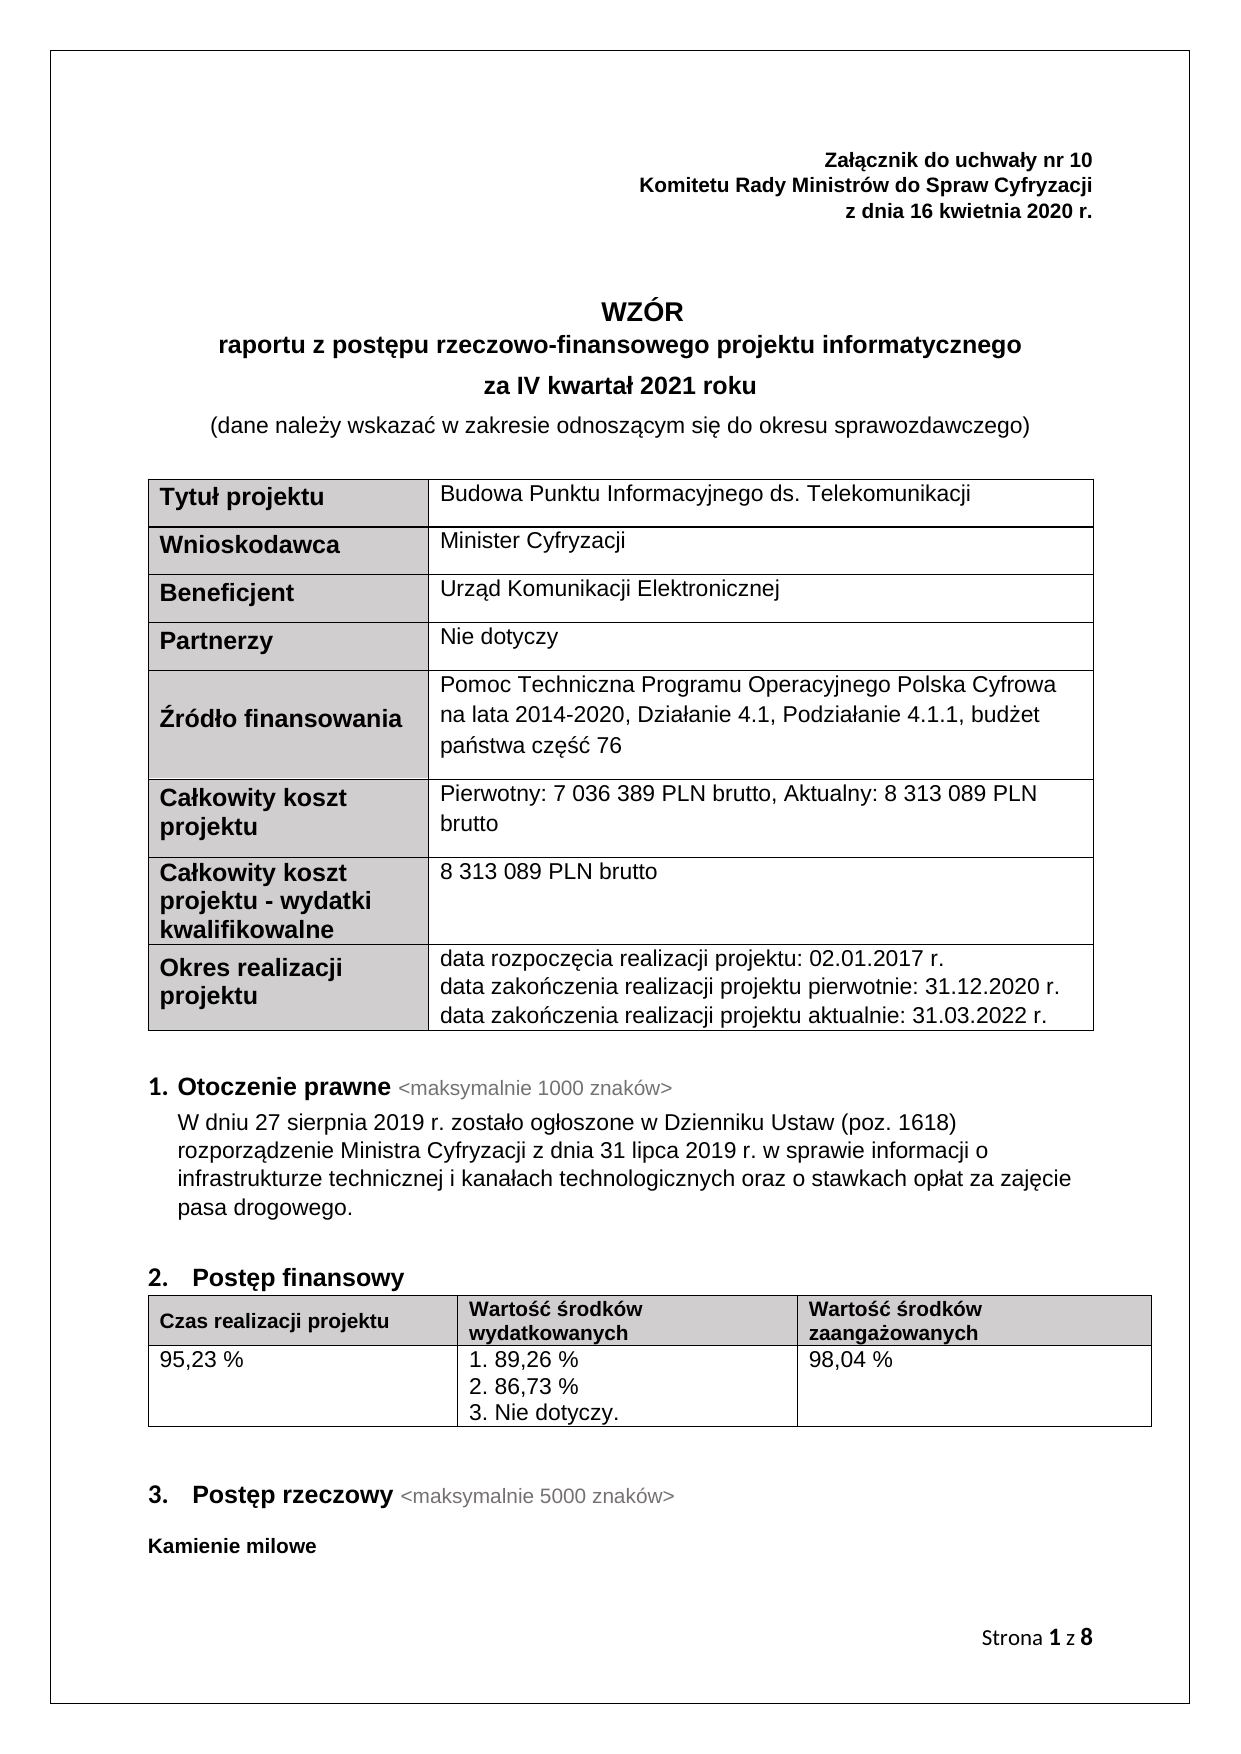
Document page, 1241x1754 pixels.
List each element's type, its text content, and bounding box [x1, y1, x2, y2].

subtitle Otoczenie prawne <maksymalnie 1000 znaków> [148, 1069, 1063, 1102]
table_header Wartość środków wydatkowanych [458, 1296, 797, 1345]
table_cell Całkowity koszt projektu [149, 780, 428, 857]
subtitle Postęp finansowy [148, 1260, 1093, 1293]
subtitle za IV kwartał 2021 roku [148, 371, 1093, 400]
table_cell Urząd Komunikacji Elektronicznej [429, 575, 1093, 622]
subtitle raportu z postępu rzeczowo-finansowego projektu informatycznego [148, 330, 1093, 359]
table_cell Nie dotyczy [429, 623, 1093, 670]
table_cell Beneficjent [149, 575, 428, 622]
table_cell Całkowity koszt projektu - wydatki kwalifikowalne [149, 858, 428, 944]
table_cell 98,04 % [798, 1346, 1151, 1426]
table_cell 95,23 % [149, 1346, 457, 1426]
table_cell Wnioskodawca [149, 528, 428, 574]
table_header Tytuł projektu [149, 480, 428, 526]
text z dnia 16 kwietnia 2020 r. [148, 199, 1093, 223]
table_header Czas realizacji projektu [149, 1296, 457, 1345]
text (dane należy wskazać w zakresie odnoszącym się do okresu sprawozdawczego) [148, 412, 1093, 439]
text WZÓR [148, 296, 1093, 327]
table_cell Minister Cyfryzacji [429, 528, 1093, 574]
table_cell 1. 89,26 % 2. 86,73 % 3. Nie dotyczy. [458, 1346, 797, 1426]
table_cell Pierwotny: 7 036 389 PLN brutto, Aktualny: 8 313 089 PLN brutto [429, 780, 1093, 857]
table_header Wartość środków zaangażowanych [798, 1296, 1151, 1345]
subtitle Postęp rzeczowy <maksymalnie 5000 znaków> [148, 1477, 1093, 1510]
text Komitetu Rady Ministrów do Spraw Cyfryzacji [148, 173, 1093, 197]
text Załącznik do uchwały nr 10 [148, 147, 1093, 171]
table_cell Źródło finansowania [149, 671, 428, 778]
table_header Budowa Punktu Informacyjnego ds. Telekomunikacji [429, 480, 1093, 526]
table_cell Okres realizacji projektu [149, 945, 428, 1030]
subtitle W dniu 27 sierpnia 2019 r. zostało ogłoszone w Dzienniku Ustaw (poz. 1618) rozporządzenie Ministra Cyfryzacji z dnia 31 lipca 2019 r. w sprawie informacji o infrastrukturze technicznej i kanałach technologicznych oraz o stawkach opłat za zajęcie pasa drogowego. [148, 1108, 1093, 1220]
table_cell Pomoc Techniczna Programu Operacyjnego Polska Cyfrowa na lata 2014-2020, Działanie 4.1, Podziałanie 4.1.1, budżet państwa część 76 [429, 671, 1093, 778]
table_cell Partnerzy [149, 623, 428, 670]
text Kamienie milowe [148, 1534, 1093, 1558]
table_cell data rozpoczęcia realizacji projektu: 02.01.2017 r. data zakończenia realizacji projektu pierwotnie: 31.12.2020 r. data zakończenia realizacji projektu aktualnie: 31.03.2022 r. [429, 945, 1093, 1030]
table_cell 8 313 089 PLN brutto [429, 858, 1093, 944]
